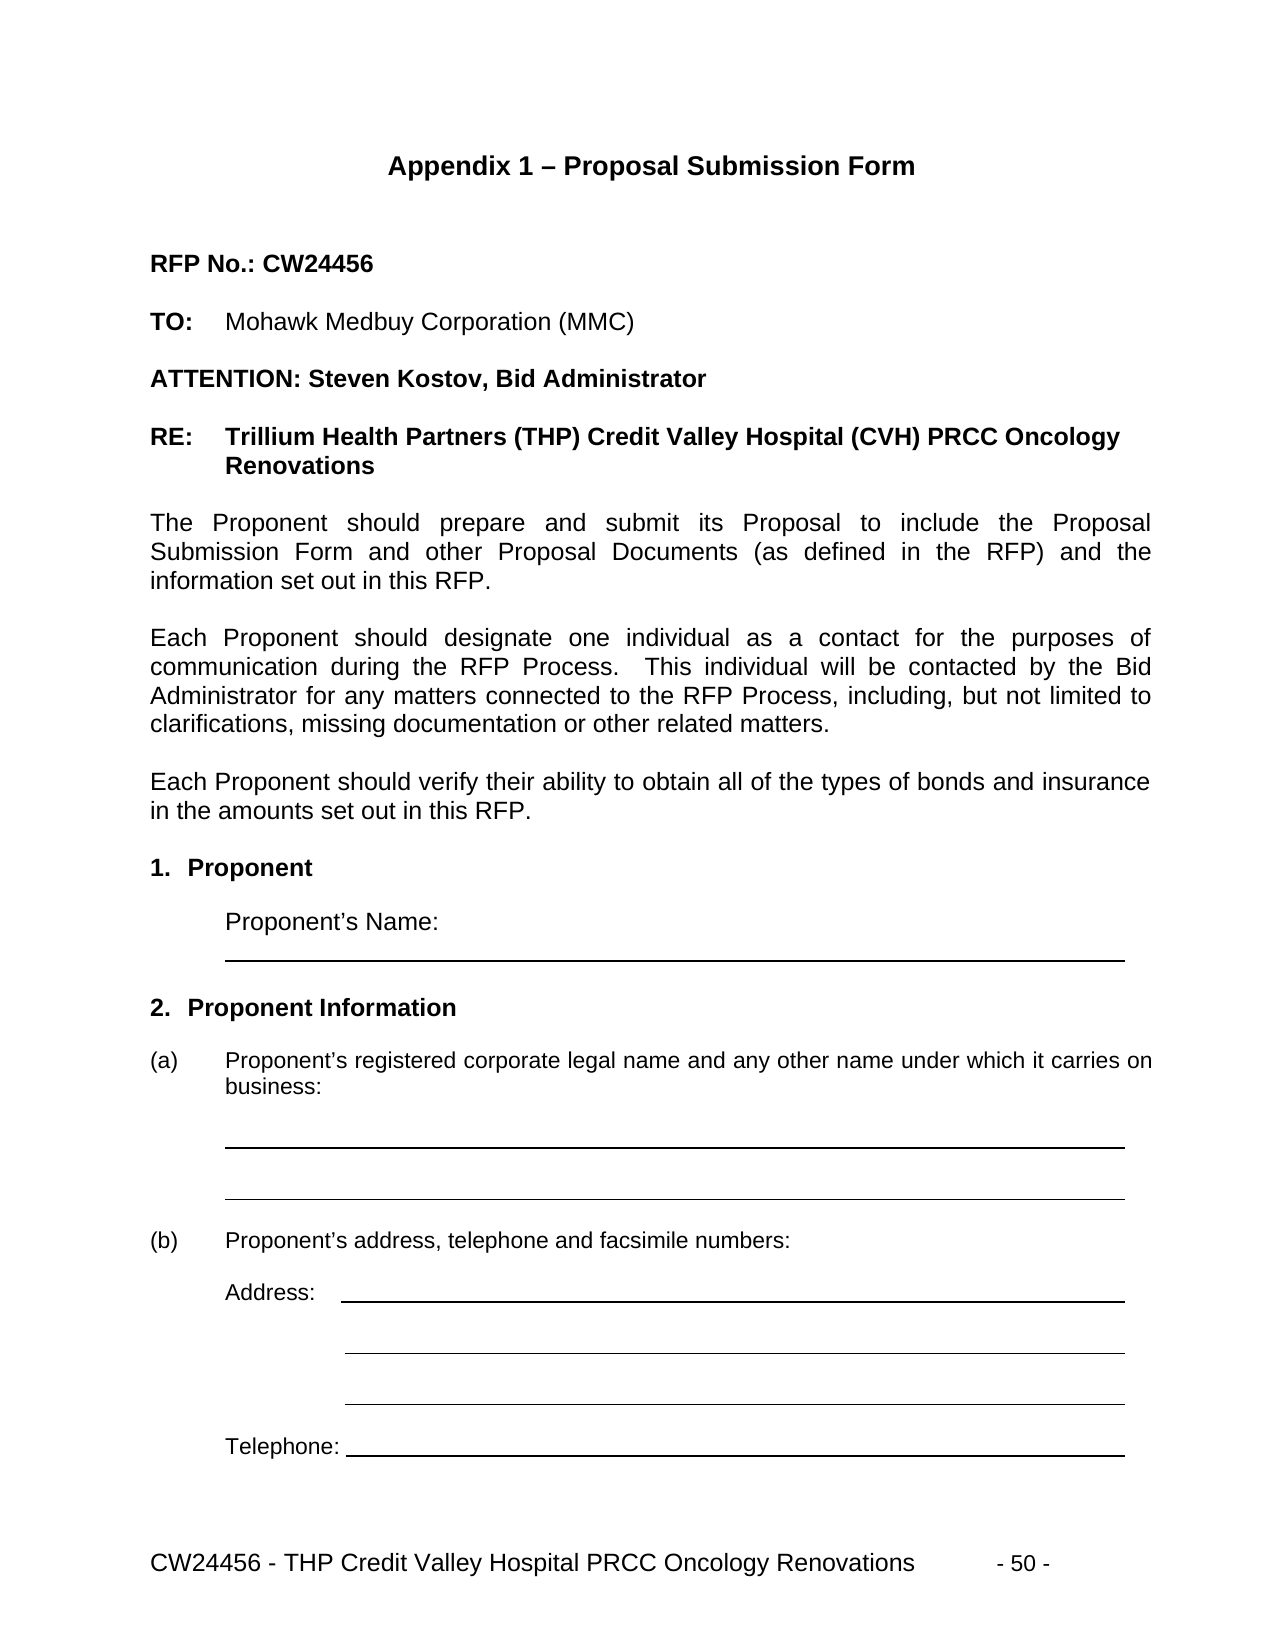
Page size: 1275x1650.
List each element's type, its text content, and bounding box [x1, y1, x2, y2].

text Each Proponent should verify their ability to obtain all of the types of bonds and insurance in the amounts set out in this RFP. [150, 767, 1153, 824]
text Telephone: [225, 1433, 1153, 1459]
text Address: [225, 1279, 1153, 1305]
text Appendix 1 – Proposal Submission Form [150, 150, 1153, 181]
text Each Proponent should designate one individual as a contact for the purposes of communication during the RFP Process. This individual will be contacted by the Bid Administrator for any matters connected to the RFP Process, including, but not limited to clarifications, missing documentation or other related matters. [150, 623, 1153, 738]
text The Proponent should prepare and submit its Proposal to include the Proposal Submission Form and other Proposal Documents (as defined in the RFP) and the information set out in this RFP. [150, 508, 1153, 594]
text Proponent’s address, telephone and facsimile numbers: [150, 1227, 1153, 1254]
list Proponent [150, 853, 1153, 882]
list Proponent Information [150, 993, 1153, 1022]
text ATTENTION: Steven Kostov, Bid Administrator [150, 364, 1153, 393]
text Proponent’s Name: [225, 907, 1153, 936]
text RFP No.: CW24456 [150, 249, 1153, 278]
text Proponent’s registered corporate legal name and any other name under which it carries on business: [150, 1047, 1153, 1099]
text RE: Trillium Health Partners (THP) Credit Valley Hospital (CVH) PRCC Oncology Renovations [150, 422, 1153, 479]
text TO: Mohawk Medbuy Corporation (MMC) [150, 307, 1153, 364]
